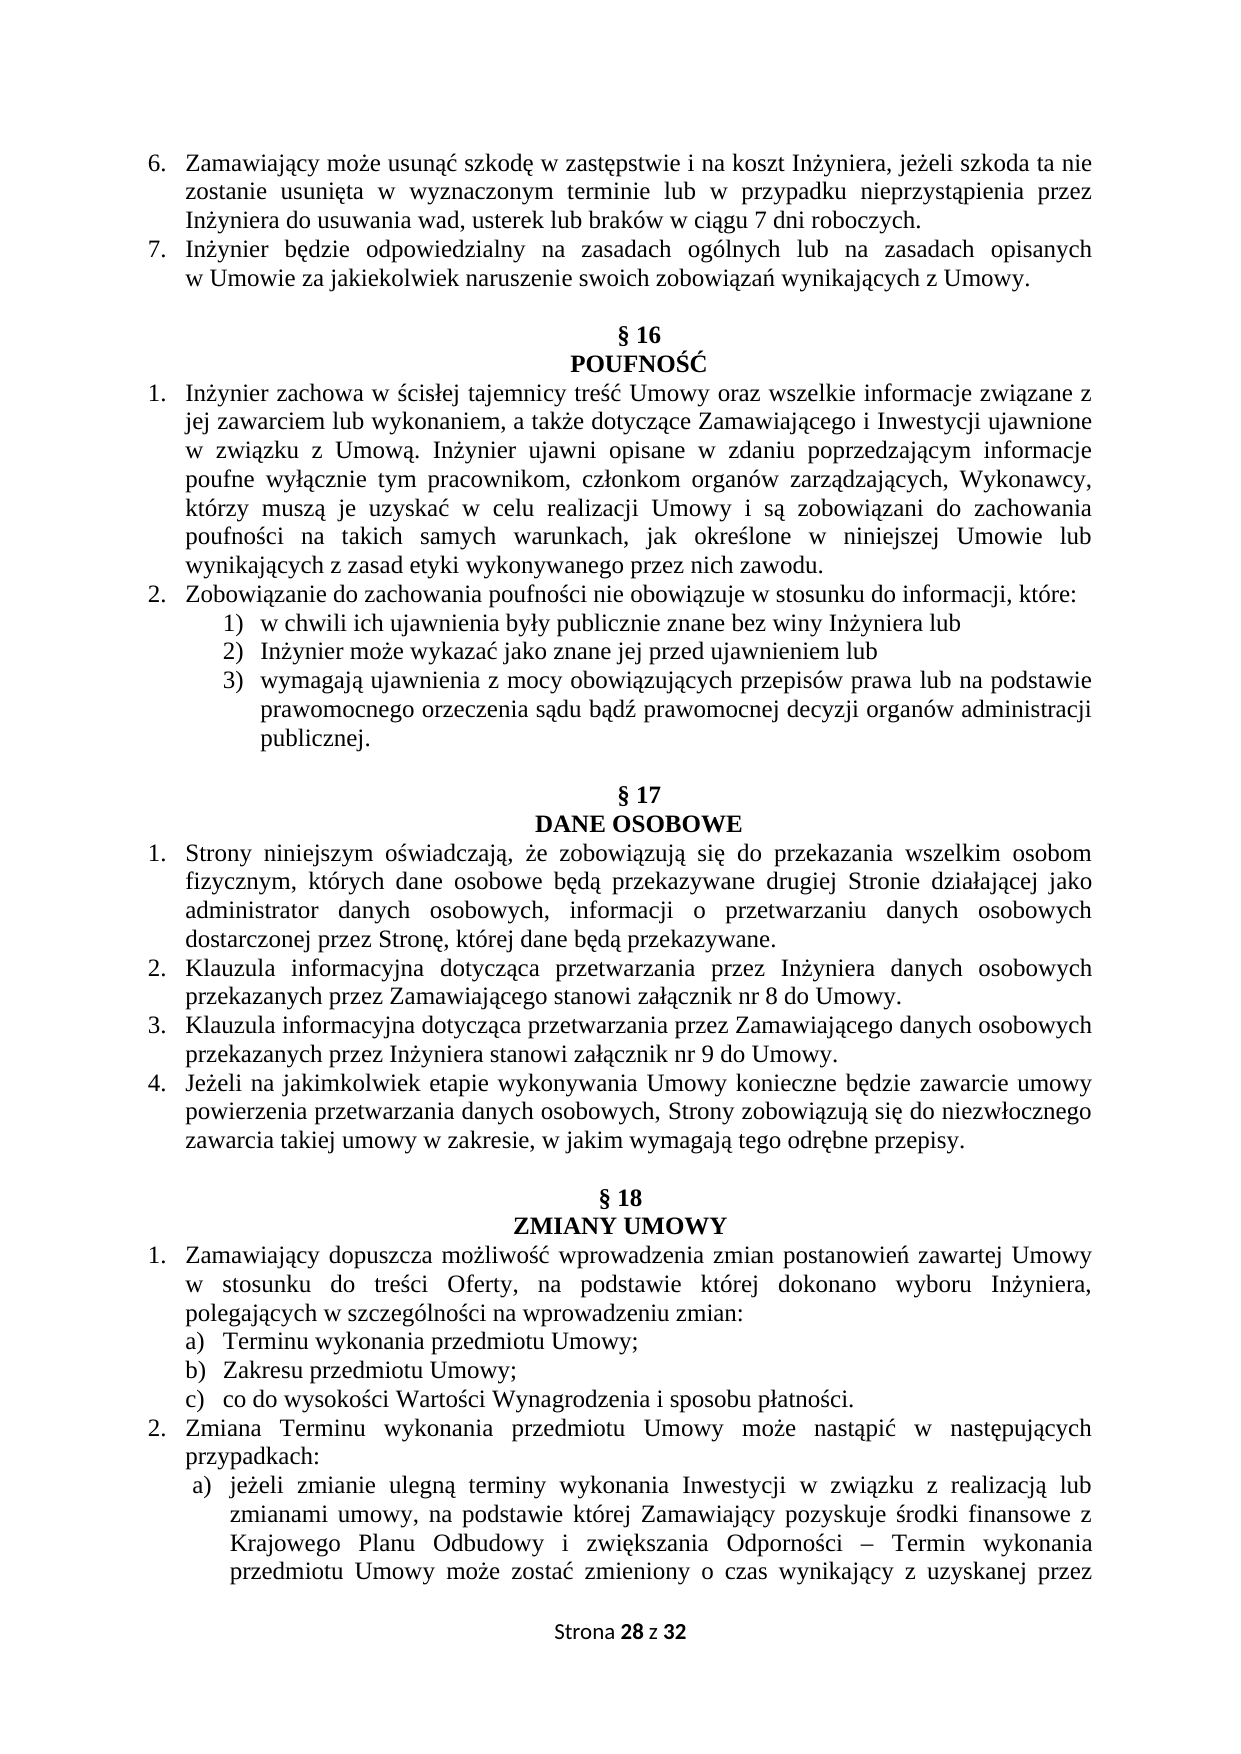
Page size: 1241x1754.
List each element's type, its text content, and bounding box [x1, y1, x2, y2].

list DANE OSOBOWE [185, 809, 1093, 838]
list Zmiana Terminu wykonania przedmiotu Umowy może nastąpić w następujących przypadkach: [148, 1413, 1093, 1470]
list POUFNOŚĆ [185, 349, 1093, 378]
list Zamawiający może usunąć szkodę w zastępstwie i na koszt Inżyniera, jeżeli szkoda ta nie zostanie usunięta w wyznaczonym terminie lub w przypadku nieprzystąpienia przez Inżyniera do usuwania wad, usterek lub braków w ciągu 7 dni roboczych. [148, 148, 1093, 234]
list Zamawiający dopuszcza możliwość wprowadzenia zmian postanowień zawartej Umowy w stosunku do treści Oferty, na podstawie której dokonano wyboru Inżyniera, polegających w szczególności na wprowadzeniu zmian: [148, 1240, 1093, 1326]
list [192, 1470, 1093, 1585]
list Klauzula informacyjna dotycząca przetwarzania przez Zamawiającego danych osobowych przekazanych przez Inżyniera stanowi załącznik nr 9 do Umowy. [148, 1010, 1093, 1068]
list § 17 [185, 780, 1093, 809]
list § 16 [185, 320, 1093, 349]
list Strony niniejszym oświadczają, że zobowiązują się do przekazania wszelkim osobom fizycznym, których dane osobowe będą przekazywane drugiej Stronie działającej jako administrator danych osobowych, informacji o przetwarzaniu danych osobowych dostarczonej przez Stronę, której dane będą przekazywane. [148, 838, 1093, 953]
list Inżynier będzie odpowiedzialny na zasadach ogólnych lub na zasadach opisanych w Umowie za jakiekolwiek naruszenie swoich zobowiązań wynikających z Umowy. [148, 234, 1093, 291]
list Inżynier może wykazać jako znane jej przed ujawnieniem lub [223, 636, 1093, 665]
list wymagają ujawnienia z mocy obowiązujących przepisów prawa lub na podstawie prawomocnego orzeczenia sądu bądź prawomocnej decyzji organów administracji publicznej. [223, 665, 1093, 751]
list Terminu wykonania przedmiotu Umowy; [185, 1326, 1093, 1355]
list co do wysokości Wartości Wynagrodzenia i sposobu płatności. [185, 1384, 1093, 1413]
list w chwili ich ujawnienia były publicznie znane bez winy Inżyniera lub [223, 608, 1093, 636]
list Klauzula informacyjna dotycząca przetwarzania przez Inżyniera danych osobowych przekazanych przez Zamawiającego stanowi załącznik nr 8 do Umowy. [148, 953, 1093, 1010]
list Zobowiązanie do zachowania poufności nie obowiązuje w stosunku do informacji, które: [148, 579, 1093, 608]
text § 18 [148, 1183, 1093, 1211]
list Jeżeli na jakimkolwiek etapie wykonywania Umowy konieczne będzie zawarcie umowy powierzenia przetwarzania danych osobowych, Strony zobowiązują się do niezwłocznego zawarcia takiej umowy w zakresie, w jakim wymagają tego odrębne przepisy. [148, 1068, 1093, 1154]
text ZMIANY UMOWY [148, 1211, 1093, 1240]
list Inżynier zachowa w ścisłej tajemnicy treść Umowy oraz wszelkie informacje związane z jej zawarciem lub wykonaniem, a także dotyczące Zamawiającego i Inwestycji ujawnione w związku z Umową. Inżynier ujawni opisane w zdaniu poprzedzającym informacje poufne wyłącznie tym pracownikom, członkom organów zarządzających, Wykonawcy, którzy muszą je uzyskać w celu realizacji Umowy i są zobowiązani do zachowania poufności na takich samych warunkach, jak określone w niniejszej Umowie lub wynikających z zasad etyki wykonywanego przez nich zawodu. [148, 378, 1093, 579]
list Zakresu przedmiotu Umowy; [185, 1355, 1093, 1384]
